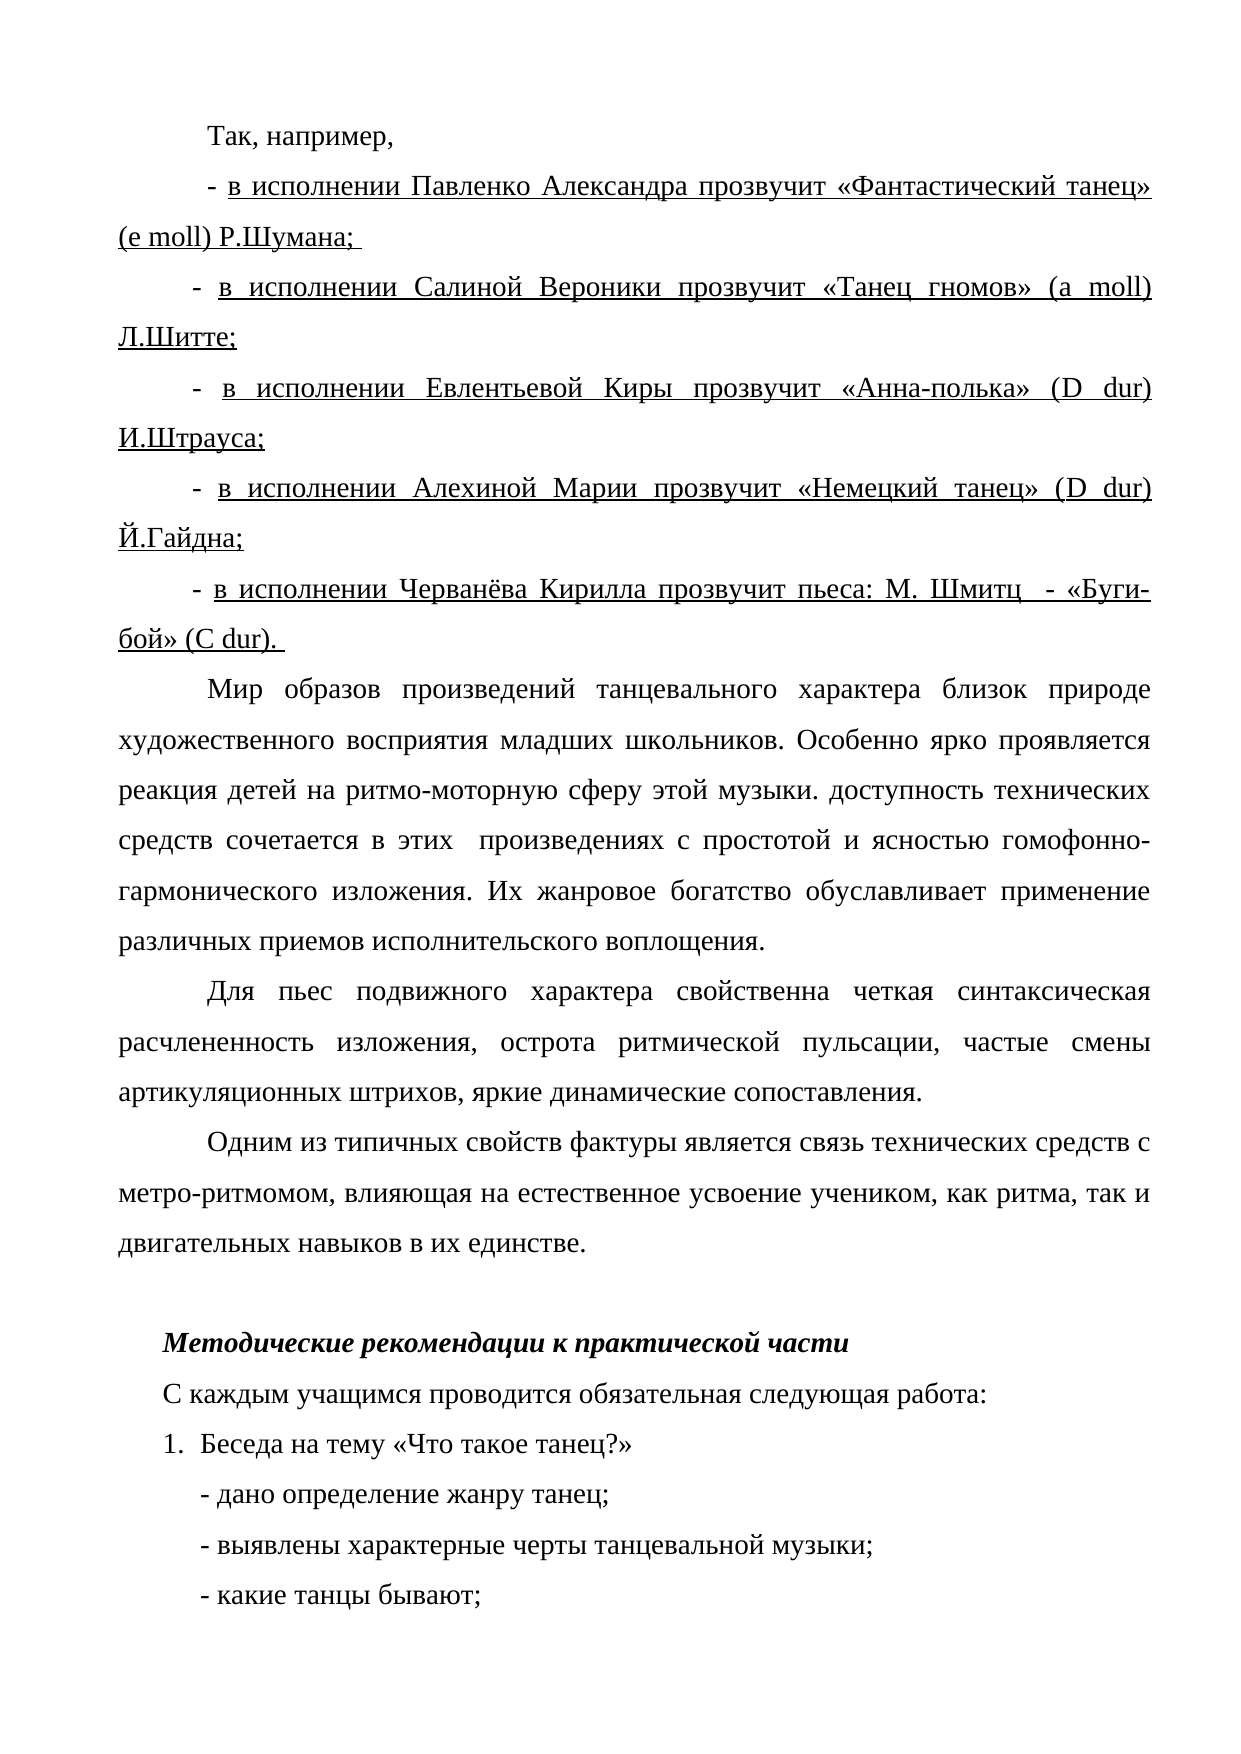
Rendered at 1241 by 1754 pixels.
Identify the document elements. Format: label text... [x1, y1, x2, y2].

text - в исполнении Павленко Александра прозвучит «Фантастический танец» (e moll) Р.Шумана; [118, 168, 1152, 252]
text - в исполнении Салиной Вероники прозвучит «Танец гномов» (a moll) Л.Шитте; [118, 269, 1152, 353]
text Методические рекомендации к практической части [118, 1326, 1152, 1359]
text Одним из типичных свойств фактуры является связь технических средств с метро-ритмомом, влияющая на естественное усвоение учеником, как ритма, так и двигательных навыков в их единстве. [118, 1124, 1152, 1258]
text С каждым учащимся проводится обязательная следующая работа: [118, 1376, 1152, 1409]
text - в исполнении Черванёва Кирилла прозвучит пьеса: М. Шмитц - «Буги- бой» (C dur). [118, 571, 1152, 655]
list Беседа на тему «Что такое танец?» [162, 1426, 1152, 1460]
list - дано определение жанру танец; [200, 1477, 1152, 1510]
text Для пьес подвижного характера свойственна четкая синтаксическая расчлененность изложения, острота ритмической пульсации, частые смены артикуляционных штрихов, яркие динамические сопоставления. [118, 973, 1152, 1108]
text Мир образов произведений танцевального характера близок природе художественного восприятия младших школьников. Особенно ярко проявляется реакция детей на ритмо-моторную сферу этой музыки. доступность технических средств сочетается в этих произведениях с простотой и ясностью гомофонно-гармонического изложения. Их жанровое богатство обуславливает применение различных приемов исполнительского воплощения. [118, 672, 1152, 957]
list - выявлены характерные черты танцевальной музыки; [200, 1527, 1152, 1560]
list - какие танцы бывают; [200, 1577, 1152, 1611]
text - в исполнении Евлентьевой Киры прозвучит «Анна-полька» (D dur) И.Штрауса; [118, 370, 1152, 453]
text - в исполнении Алехиной Марии прозвучит «Немецкий танец» (D dur) Й.Гайдна; [118, 470, 1152, 554]
text Так, например, [118, 118, 1152, 152]
